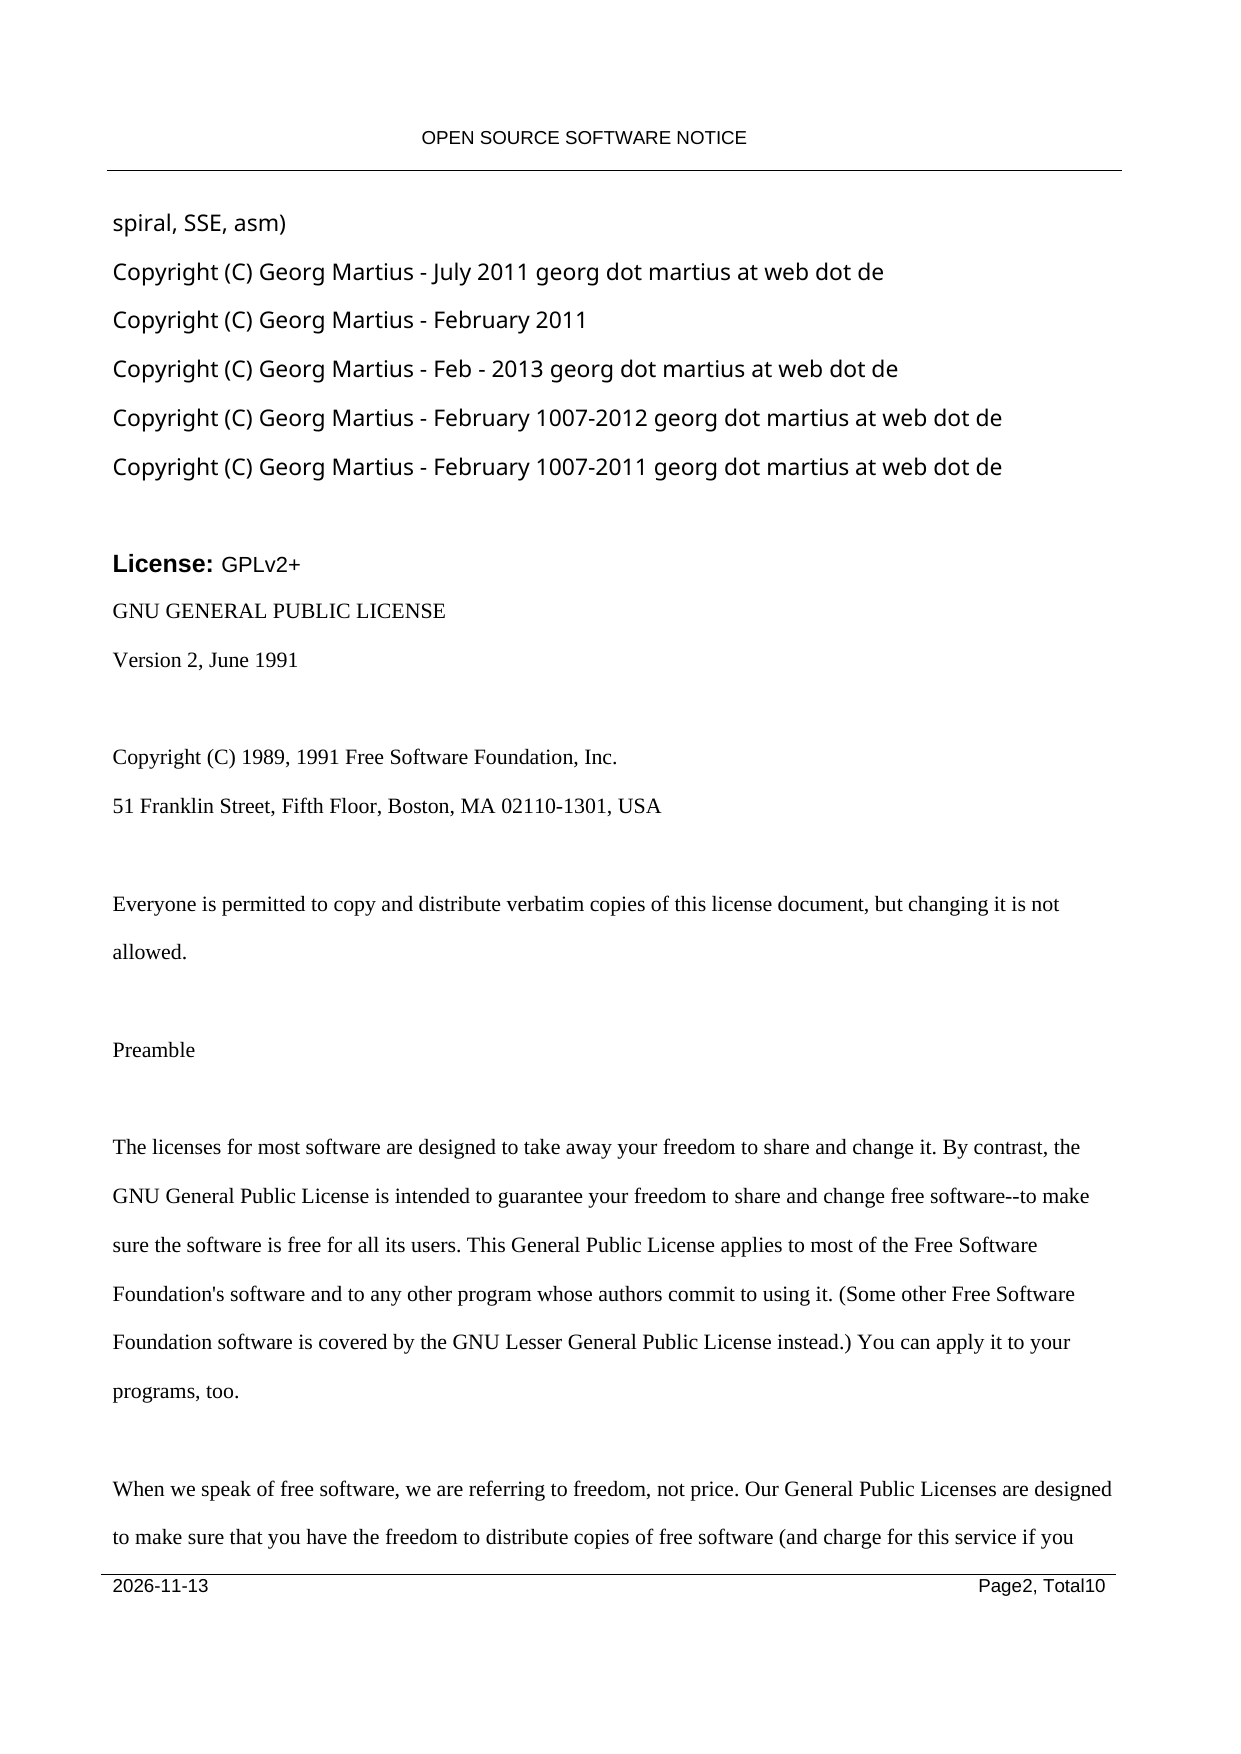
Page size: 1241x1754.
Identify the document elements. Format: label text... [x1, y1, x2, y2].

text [112, 594, 1128, 1553]
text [112, 206, 1128, 531]
text License: GPLv2+ [112, 548, 1128, 580]
